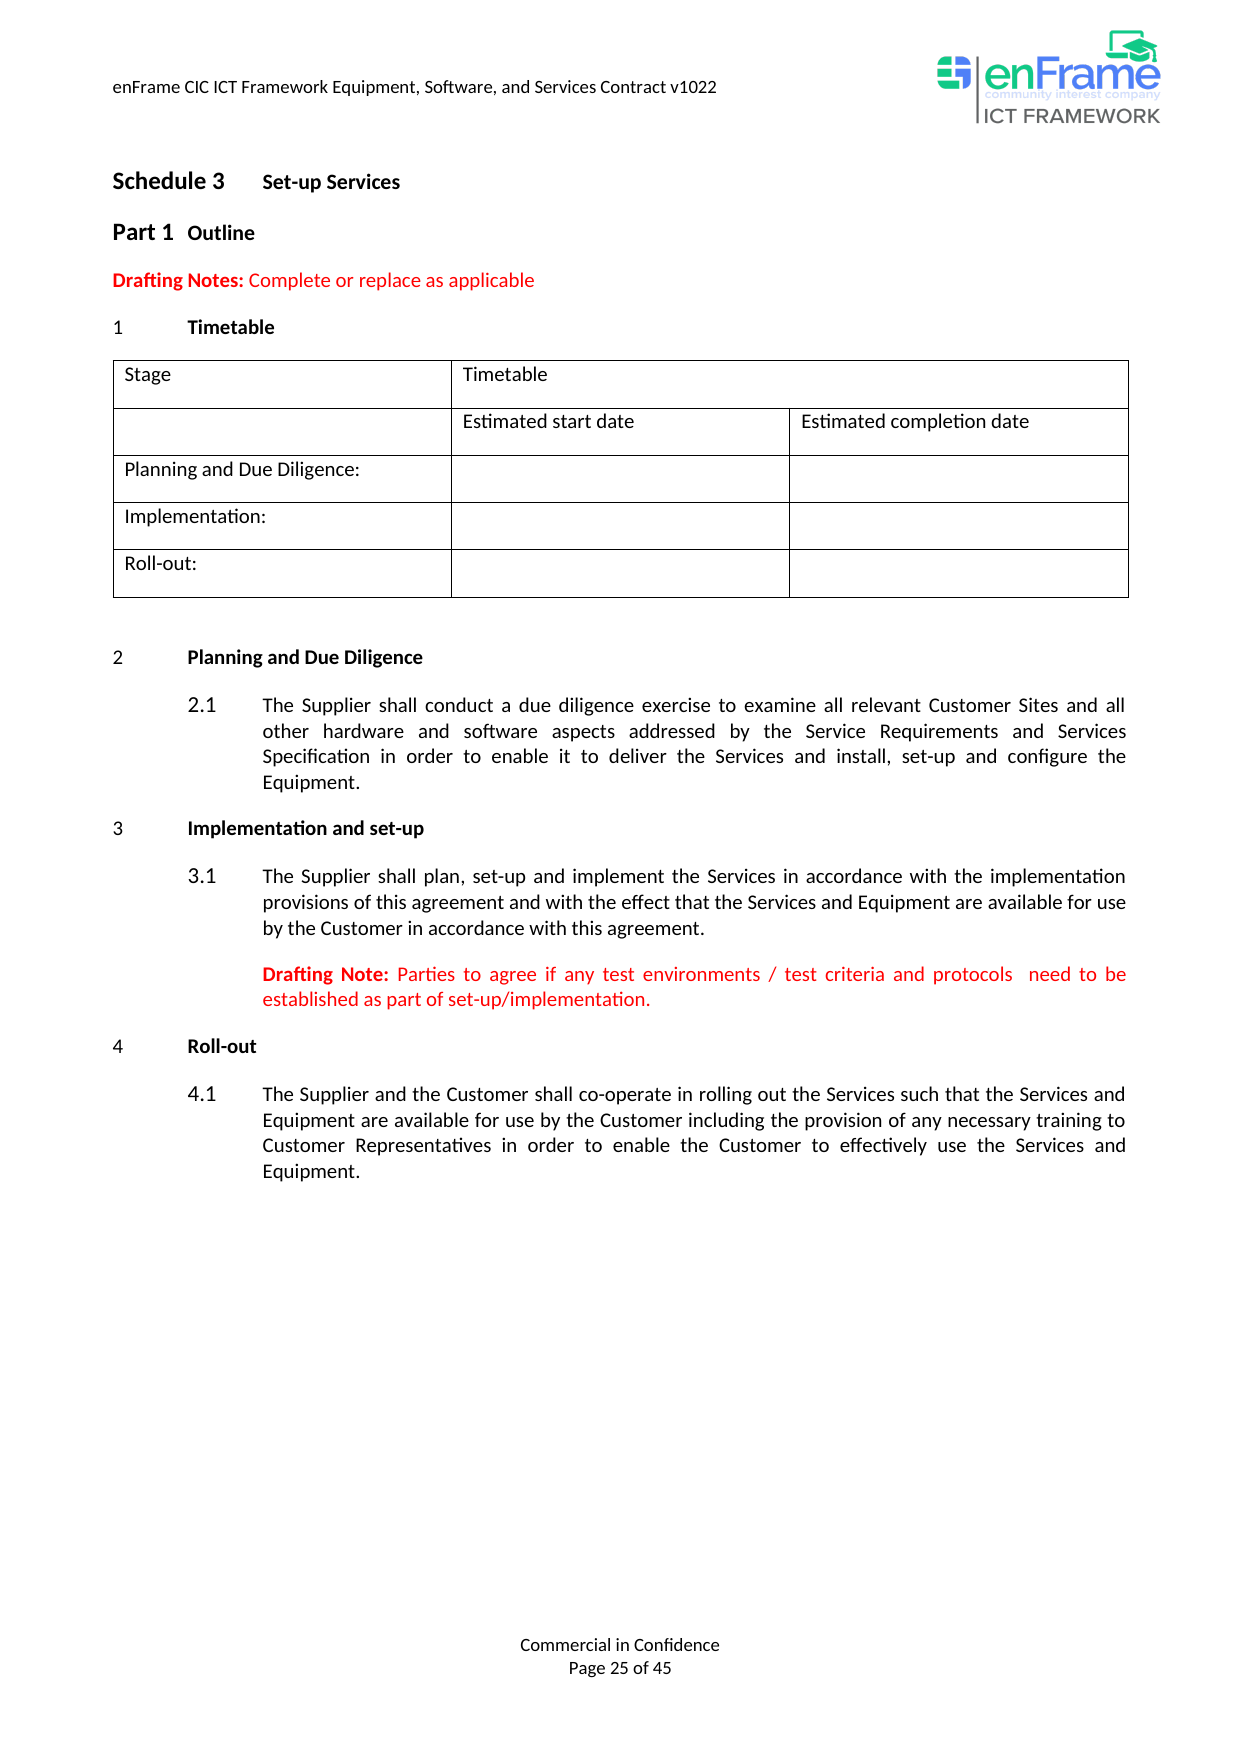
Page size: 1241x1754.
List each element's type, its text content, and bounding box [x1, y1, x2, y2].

table_cell Estimated start date [452, 409, 789, 455]
table_header Stage [114, 361, 451, 407]
table_cell [452, 550, 789, 597]
subtitle Implementation and set-up [112, 815, 1128, 841]
table_cell [790, 550, 1128, 597]
table_cell Roll-out: [114, 550, 451, 597]
table_header Timetable [452, 361, 1128, 407]
subtitle Roll-out [112, 1033, 1128, 1058]
text Set-up Services [112, 165, 1128, 196]
table_cell [114, 409, 451, 455]
table_cell Implementation: [114, 503, 451, 549]
list Outline [112, 216, 1128, 247]
table_cell [452, 503, 789, 549]
subtitle Timetable [112, 314, 1128, 339]
table_cell Planning and Due Diligence: [114, 456, 451, 502]
table_cell [790, 456, 1128, 502]
table_cell Estimated completion date [790, 409, 1128, 455]
subtitle Planning and Due Diligence [112, 644, 1128, 669]
list The Supplier and the Customer shall co-operate in rolling out the Services such that the Services and Equipment are available for use by the Customer including the provision of any necessary training to Customer Representatives in order to enable the Customer to effectively use the Services and Equipment. [187, 1079, 1128, 1183]
list The Supplier shall conduct a due diligence exercise to examine all relevant Customer Sites and all other hardware and software aspects addressed by the Service Requirements and Services Specification in order to enable it to deliver the Services and install, set-up and configure the Equipment. [187, 690, 1128, 794]
table_cell [452, 456, 789, 502]
table_cell [790, 503, 1128, 549]
picture [922, 15, 1175, 137]
text Drafting Notes: Complete or replace as applicable [112, 268, 1128, 293]
list The Supplier shall plan, set-up and implement the Services in accordance with the implementation provisions of this agreement and with the effect that the Services and Equipment are available for use by the Customer in accordance with this agreement. [187, 862, 1128, 940]
list Drafting Note: Parties to agree if any test environments / test criteria and protocols need to be established as part of set-up/implementation. [262, 961, 1128, 1012]
